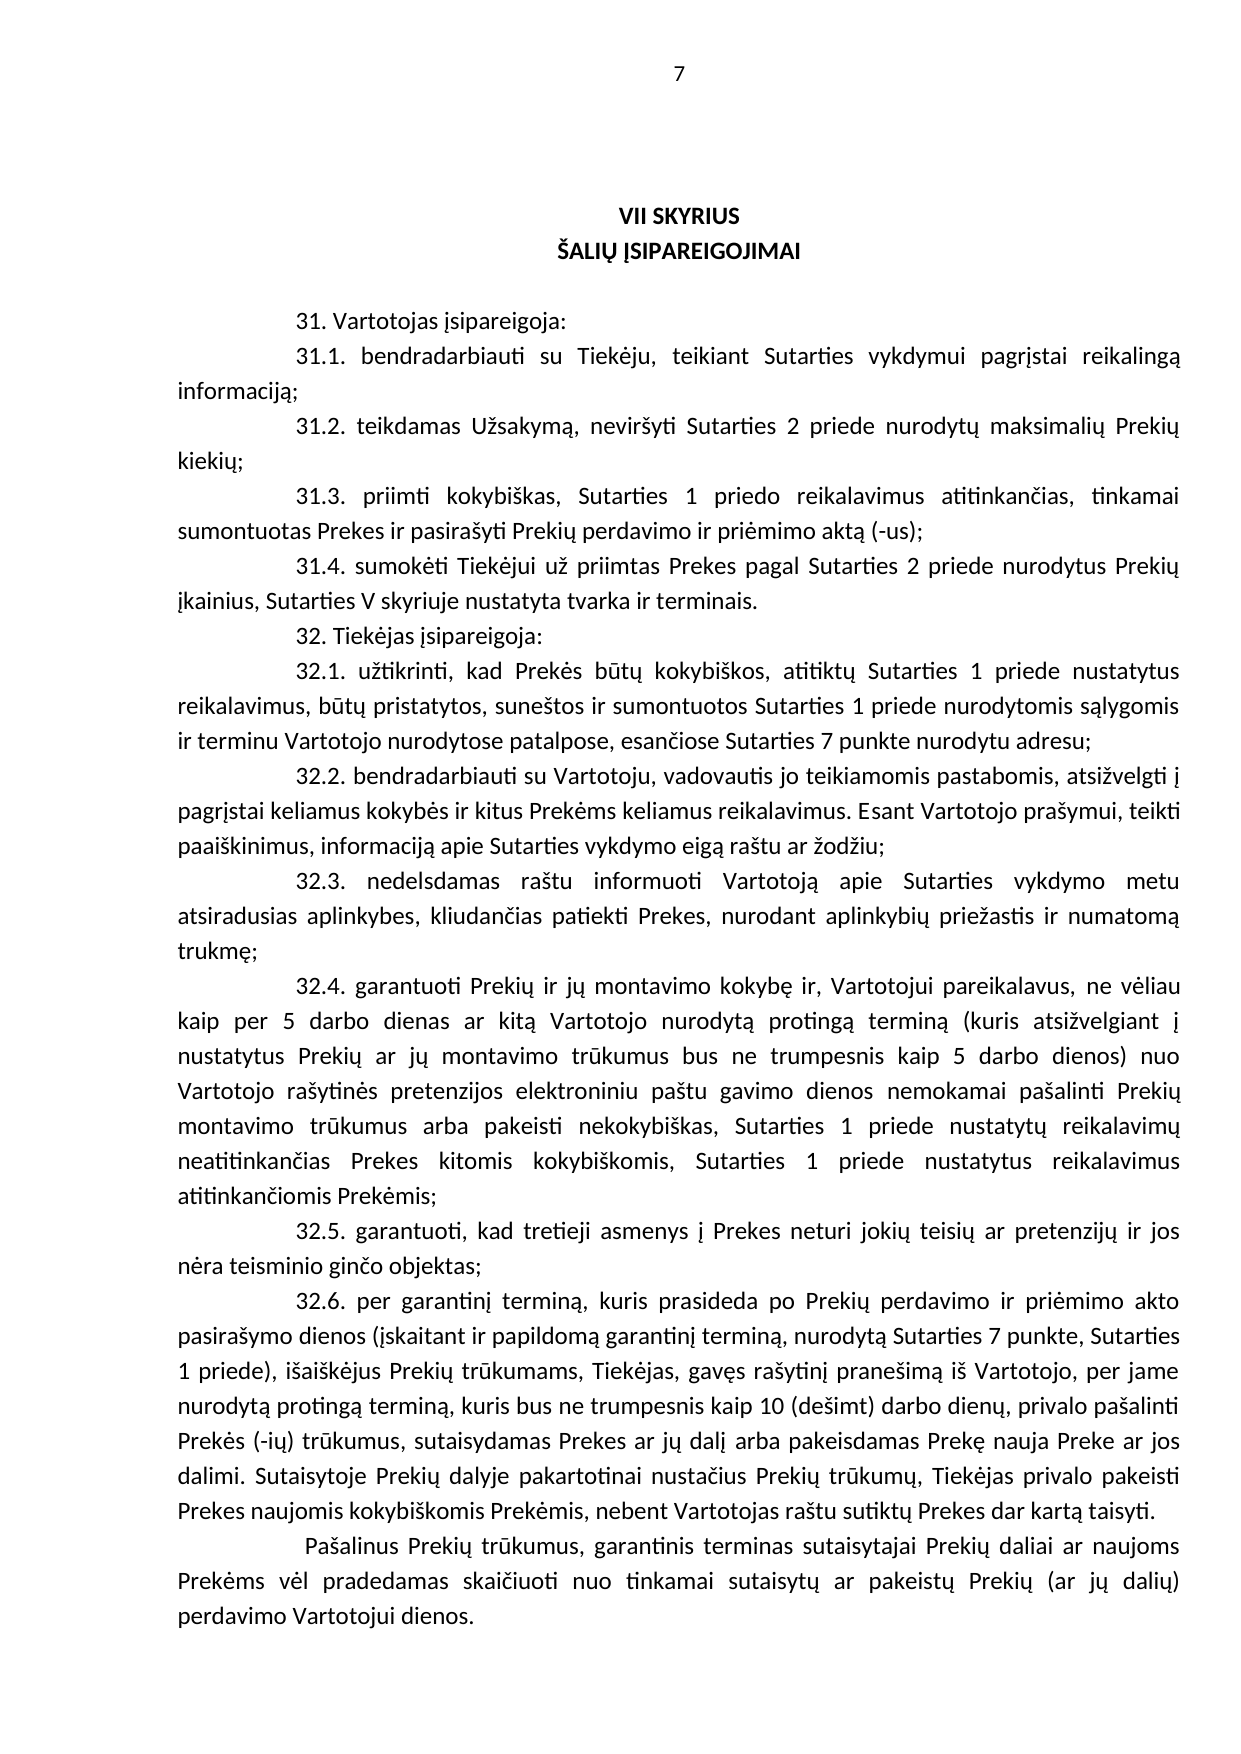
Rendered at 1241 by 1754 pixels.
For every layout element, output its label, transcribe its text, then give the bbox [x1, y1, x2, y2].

text 31.1. bendradarbiauti su Tiekėju, teikiant Sutarties vykdymui pagrįstai reikalingą informaciją; [177, 340, 1181, 405]
text 32.5. garantuoti, kad tretieji asmenys į Prekes neturi jokių teisių ar pretenzijų ir jos nėra teisminio ginčo objektas; [177, 1215, 1181, 1280]
text VII SKYRIUS [177, 200, 1181, 230]
text 31. Vartotojas įsipareigoja: [177, 305, 1181, 335]
text Pašalinus Prekių trūkumus, garantinis terminas sutaisytajai Prekių daliai ar naujoms Prekėms vėl pradedamas skaičiuoti nuo tinkamai sutaisytų ar pakeistų Prekių (ar jų dalių) perdavimo Vartotojui dienos. [177, 1530, 1181, 1630]
text 31.4. sumokėti Tiekėjui už priimtas Prekes pagal Sutarties 2 priede nurodytus Prekių įkainius, Sutarties V skyriuje nustatyta tvarka ir terminais. [177, 550, 1181, 615]
text 32.6. per garantinį terminą, kuris prasideda po Prekių perdavimo ir priėmimo akto pasirašymo dienos (įskaitant ir papildomą garantinį terminą, nurodytą Sutarties 7 punkte, Sutarties 1 priede), išaiškėjus Prekių trūkumams, Tiekėjas, gavęs rašytinį pranešimą iš Vartotojo, per jame nurodytą protingą terminą, kuris bus ne trumpesnis kaip 10 (dešimt) darbo dienų, privalo pašalinti Prekės (-ių) trūkumus, sutaisydamas Prekes ar jų dalį arba pakeisdamas Prekę nauja Preke ar jos dalimi. Sutaisytoje Prekių dalyje pakartotinai nustačius Prekių trūkumų, Tiekėjas privalo pakeisti Prekes naujomis kokybiškomis Prekėmis, nebent Vartotojas raštu sutiktų Prekes dar kartą taisyti. [177, 1285, 1181, 1525]
text 32.4. garantuoti Prekių ir jų montavimo kokybę ir, Vartotojui pareikalavus, ne vėliau kaip per 5 darbo dienas ar kitą Vartotojo nurodytą protingą terminą (kuris atsižvelgiant į nustatytus Prekių ar jų montavimo trūkumus bus ne trumpesnis kaip 5 darbo dienos) nuo Vartotojo rašytinės pretenzijos elektroniniu paštu gavimo dienos nemokamai pašalinti Prekių montavimo trūkumus arba pakeisti nekokybiškas, Sutarties 1 priede nustatytų reikalavimų neatitinkančias Prekes kitomis kokybiškomis, Sutarties 1 priede nustatytus reikalavimus atitinkančiomis Prekėmis; [177, 970, 1181, 1210]
text 32.2. bendradarbiauti su Vartotoju, vadovautis jo teikiamomis pastabomis, atsižvelgti į pagrįstai keliamus kokybės ir kitus Prekėms keliamus reikalavimus. Esant Vartotojo prašymui, teikti paaiškinimus, informaciją apie Sutarties vykdymo eigą raštu ar žodžiu; [177, 760, 1181, 860]
text 32.1. užtikrinti, kad Prekės būtų kokybiškos, atitiktų Sutarties 1 priede nustatytus reikalavimus, būtų pristatytos, suneštos ir sumontuotos Sutarties 1 priede nurodytomis sąlygomis ir terminu Vartotojo nurodytose patalpose, esančiose Sutarties 7 punkte nurodytu adresu; [177, 655, 1181, 755]
text ŠALIŲ ĮSIPAREIGOJIMAI [177, 235, 1181, 265]
text 32.3. nedelsdamas raštu informuoti Vartotoją apie Sutarties vykdymo metu atsiradusias aplinkybes, kliudančias patiekti Prekes, nurodant aplinkybių priežastis ir numatomą trukmę; [177, 865, 1181, 965]
text 31.3. priimti kokybiškas, Sutarties 1 priedo reikalavimus atitinkančias, tinkamai sumontuotas Prekes ir pasirašyti Prekių perdavimo ir priėmimo aktą (-us); [177, 480, 1181, 545]
text 31.2. teikdamas Užsakymą, neviršyti Sutarties 2 priede nurodytų maksimalių Prekių kiekių; [177, 410, 1181, 475]
text 32. Tiekėjas įsipareigoja: [177, 620, 1181, 650]
